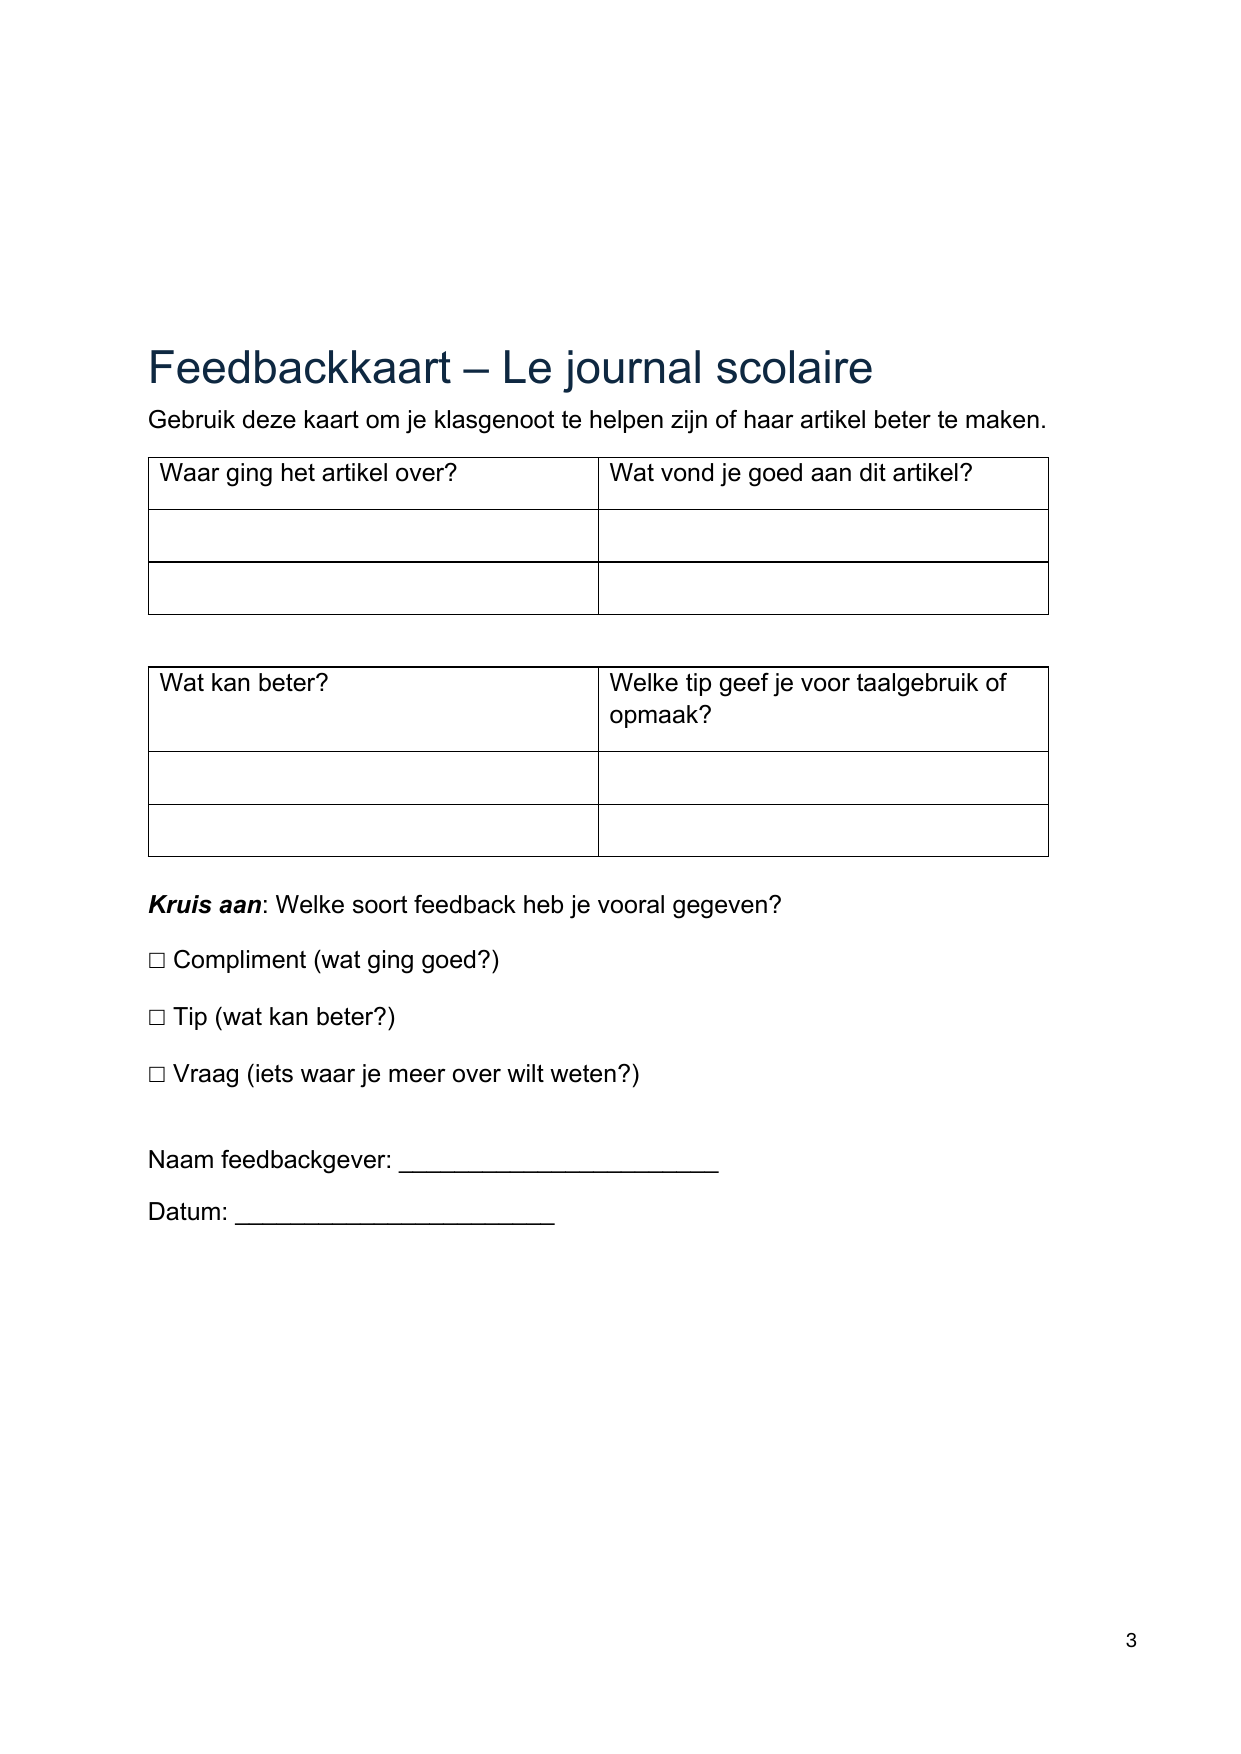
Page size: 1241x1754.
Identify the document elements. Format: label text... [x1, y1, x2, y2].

table_cell [599, 752, 1048, 804]
table_header Wat vond je goed aan dit artikel? [599, 458, 1048, 509]
table_cell [599, 563, 1048, 614]
table_cell [149, 563, 598, 614]
table_cell [149, 510, 598, 561]
text Compliment (wat ging goed?) [148, 941, 1137, 975]
table_cell [149, 752, 598, 804]
text Tip (wat kan beter?) [148, 998, 1137, 1032]
title Feedbackkaart – Le journal scolaire [148, 340, 1137, 393]
text Kruis aan: Welke soort feedback heb je vooral gegeven? [148, 857, 1137, 919]
text Datum: _______________________ [148, 1196, 1137, 1225]
table_cell [599, 805, 1048, 856]
table_cell [599, 510, 1048, 561]
table_header Wat kan beter? [149, 668, 598, 751]
table_header Waar ging het artikel over? [149, 458, 598, 509]
table_cell [149, 805, 598, 856]
text Gebruik deze kaart om je klasgenoot te helpen zijn of haar artikel beter te maken. [148, 406, 1137, 434]
table_header Welke tip geef je voor taalgebruik of opmaak? [599, 668, 1048, 751]
text Naam feedbackgever: _______________________ [148, 1112, 1137, 1174]
text Vraag (iets waar je meer over wilt weten?) [148, 1055, 1137, 1089]
